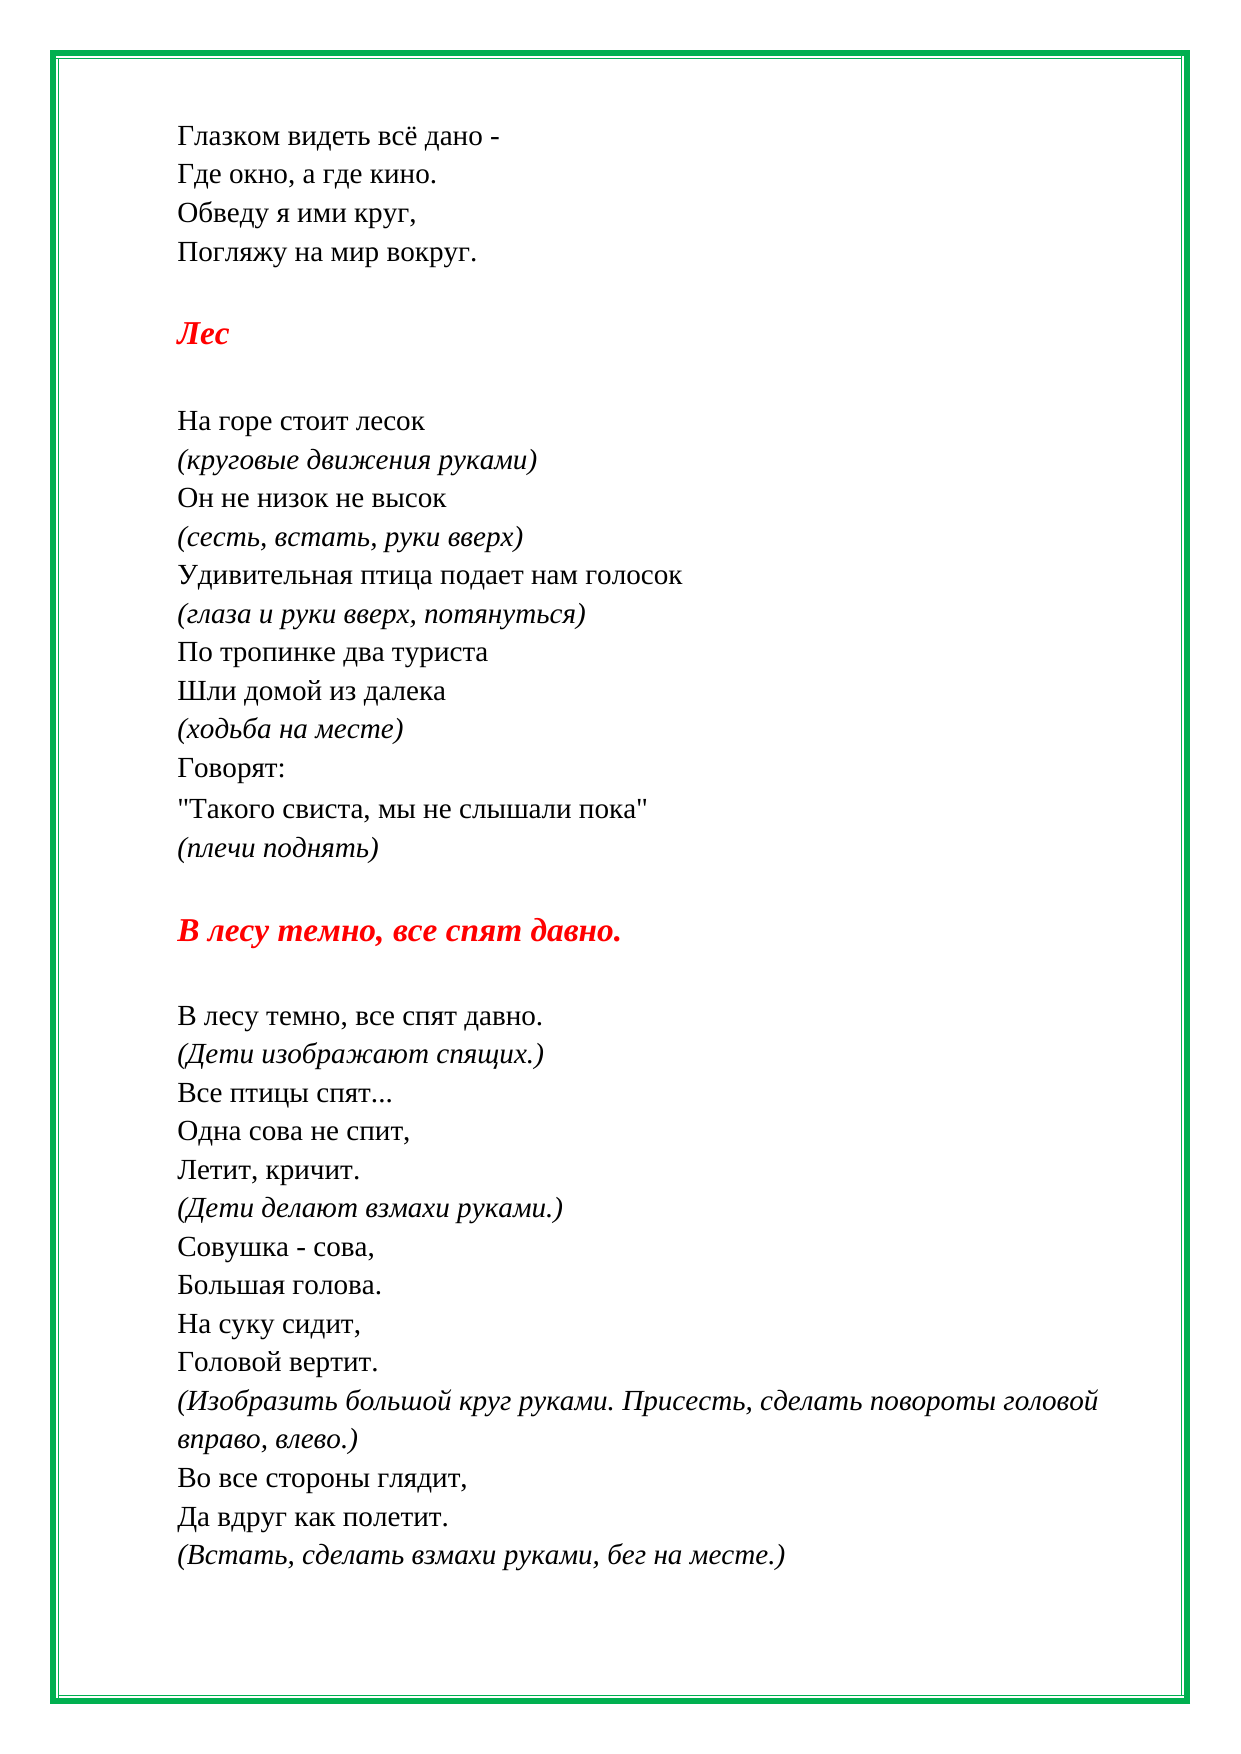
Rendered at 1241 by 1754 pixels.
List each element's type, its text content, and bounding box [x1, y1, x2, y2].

text В лесу темно, все спят давно. [177, 871, 1152, 948]
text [177, 118, 1152, 306]
text В лесу темно, все спят давно. (Дети изображают спящих.) Все птицы спят... Одна сова не спит, Летит, кричит. (Дети делают взмахи руками.) Совушка - сова, Большая голова. На суку сидит, Головой вертит. (Изобразить большой круг руками. Присесть, сделать повороты головой вправо, влево.) Во все стороны глядит, Да вдруг как полетит. (Встать, сделать взмахи руками, бег на месте.) [177, 998, 1152, 1571]
text Лес [177, 313, 1152, 352]
text На горе стоит лесок (круговые движения руками) Он не низок не высок (сесть, встать, руки вверх) Удивительная птица подает нам голосок (глаза и руки вверх, потянуться) По тропинке два туриста Шли домой из далека (ходьба на месте) Говорят: [177, 360, 1152, 784]
text "Такого свиста, мы не слышали пока" (плечи поднять) [177, 791, 1152, 863]
